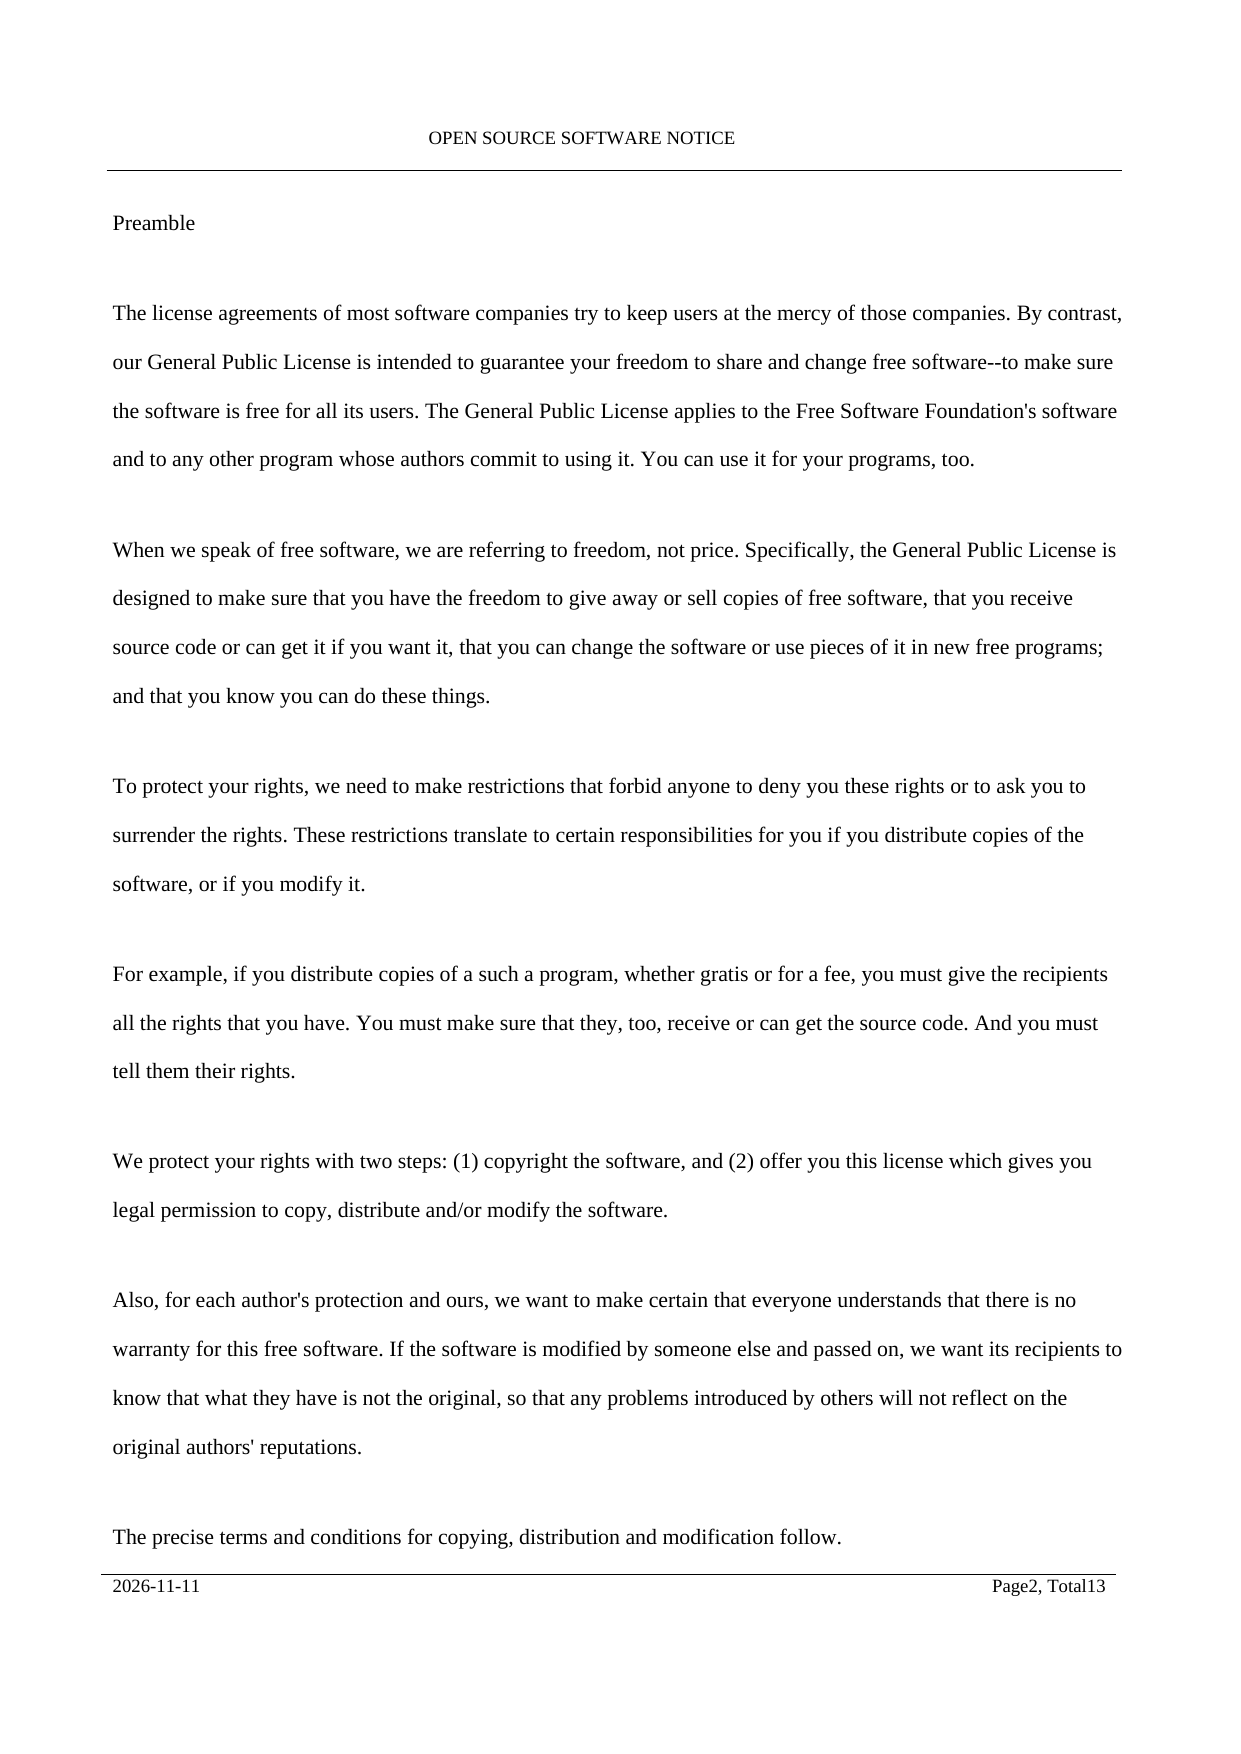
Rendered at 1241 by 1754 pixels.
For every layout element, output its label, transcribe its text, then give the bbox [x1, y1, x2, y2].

text The precise terms and conditions for copying, distribution and modification follow. [112, 1520, 1128, 1553]
text When we speak of free software, we are referring to freedom, not price. Specifically, the General Public License is designed to make sure that you have the freedom to give away or sell copies of free software, that you receive source code or can get it if you want it, that you can change the software or use pieces of it in new free programs; and that you know you can do these things. [112, 533, 1128, 712]
text The license agreements of most software companies try to keep users at the mercy of those companies. By contrast, our General Public License is intended to guarantee your freedom to share and change free software--to make sure the software is free for all its users. The General Public License applies to the Free Software Foundation's software and to any other program whose authors commit to using it. You can use it for your programs, too. [112, 297, 1128, 475]
text For example, if you distribute copies of a such a program, whether gratis or for a fee, you must give the recipients all the rights that you have. You must make sure that they, too, receive or can get the source code. And you must tell them their rights. [112, 957, 1128, 1087]
text To protect your rights, we need to make restrictions that forbid anyone to deny you these rights or to ask you to surrender the rights. These restrictions translate to certain responsibilities for you if you distribute copies of the software, or if you modify it. [112, 769, 1128, 899]
text We protect your rights with two steps: (1) copyright the software, and (2) offer you this license which gives you legal permission to copy, distribute and/or modify the software. [112, 1145, 1128, 1226]
text Also, for each author's protection and ours, we want to make certain that everyone understands that there is no warranty for this free software. If the software is modified by someone else and passed on, we want its recipients to know that what they have is not the original, so that any problems introduced by others will not reflect on the original authors' reputations. [112, 1284, 1128, 1463]
text Preamble [112, 206, 1128, 239]
